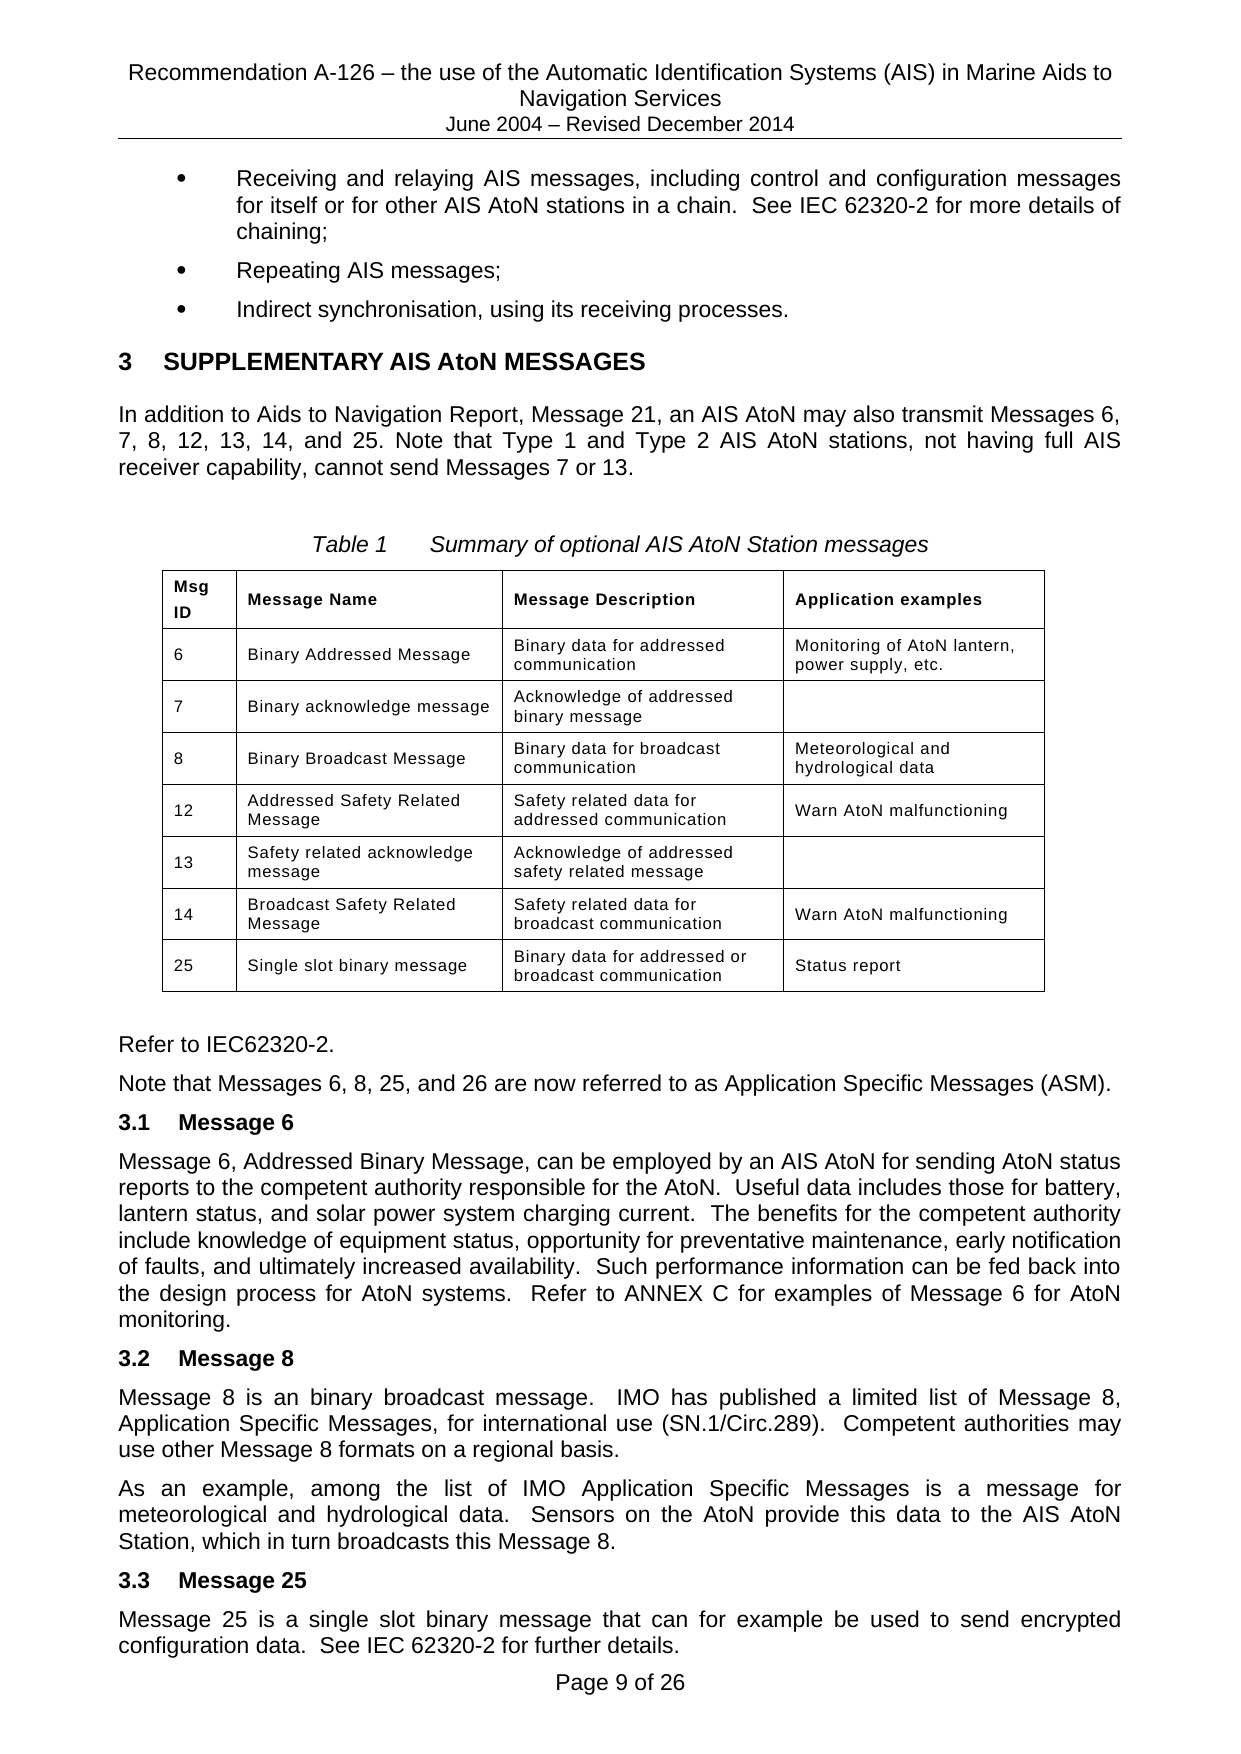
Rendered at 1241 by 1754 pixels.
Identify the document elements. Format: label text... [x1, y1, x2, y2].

table_cell 8 [163, 733, 236, 784]
subtitle Message 8 [118, 1345, 1122, 1371]
table_cell Warn AtoN malfunctioning [784, 785, 1044, 836]
table_header Msg ID [163, 571, 236, 628]
text Message 6, Addressed Binary Message, can be employed by an AIS AtoN for sending AtoN status reports to the competent authority responsible for the AtoN. Useful data includes those for battery, lantern status, and solar power system charging current. The benefits for the competent authority include knowledge of equipment status, opportunity for preventative maintenance, early notification of faults, and ultimately increased availability. Such performance information can be fed back into the design process for AtoN systems. Refer to ANNEX C for examples of Message 6 for AtoN monitoring. [118, 1148, 1122, 1332]
table_cell 13 [163, 837, 236, 887]
table_cell Addressed Safety Related Message [237, 785, 502, 836]
subtitle Supplementary AIS AtoN Messages [118, 347, 1122, 376]
table_cell Single slot binary message [237, 940, 502, 991]
text Repeating AIS messages; [177, 257, 1122, 283]
text Refer to IEC62320-2. [118, 1031, 1122, 1057]
table_cell 6 [163, 629, 236, 680]
table_cell [784, 681, 1044, 732]
table_cell 7 [163, 681, 236, 732]
table_cell Safety related acknowledge message [237, 837, 502, 887]
text Receiving and relaying AIS messages, including control and configuration messages for itself or for other AIS AtoN stations in a chain. See IEC 62320-2 for more details of chaining; [177, 165, 1122, 244]
text In addition to Aids to Navigation Report, Message 21, an AIS AtoN may also transmit Messages 6, 7, 8, 12, 13, 14, and 25. Note that Type 1 and Type 2 AIS AtoN stations, not having full AIS receiver capability, cannot send Messages 7 or 13. [118, 401, 1122, 480]
table_cell Binary data for addressed communication [503, 629, 783, 680]
table_cell Warn AtoN malfunctioning [784, 889, 1044, 939]
table_cell Acknowledge of addressed binary message [503, 681, 783, 732]
table_cell 14 [163, 889, 236, 939]
text Note that Messages 6, 8, 25, and 26 are now referred to as Application Specific Messages (ASM). [118, 1070, 1122, 1096]
table_cell 12 [163, 785, 236, 836]
table_cell Binary Broadcast Message [237, 733, 502, 784]
text As an example, among the list of IMO Application Specific Messages is a message for meteorological and hydrological data. Sensors on the AtoN provide this data to the AIS AtoN Station, which in turn broadcasts this Message 8. [118, 1475, 1122, 1554]
table_cell Status report [784, 940, 1044, 991]
table_cell Binary acknowledge message [237, 681, 502, 732]
text Message 25 is a single slot binary message that can for example be used to send encrypted configuration data. See IEC 62320-2 for further details. [118, 1606, 1122, 1658]
table_cell Broadcast Safety Related Message [237, 889, 502, 939]
table_header Message Name [237, 571, 502, 628]
table_header Message Description [503, 571, 783, 628]
table_header Application examples [784, 571, 1044, 628]
table_cell 25 [163, 940, 236, 991]
text Indirect synchronisation, using its receiving processes. [177, 296, 1122, 322]
table_cell Acknowledge of addressed safety related message [503, 837, 783, 887]
table_cell Meteorological and hydrological data [784, 733, 1044, 784]
table_cell Safety related data for broadcast communication [503, 889, 783, 939]
table_cell Binary data for addressed or broadcast communication [503, 940, 783, 991]
table_cell Safety related data for addressed communication [503, 785, 783, 836]
subtitle Message 25 [118, 1567, 1122, 1593]
table_cell Monitoring of AtoN lantern, power supply, etc. [784, 629, 1044, 680]
table_cell Binary Addressed Message [237, 629, 502, 680]
subtitle Message 6 [118, 1109, 1122, 1135]
table_cell [784, 837, 1044, 887]
text Summary of optional AIS AtoN Station messages [118, 531, 1122, 557]
table_cell Binary data for broadcast communication [503, 733, 783, 784]
text Message 8 is an binary broadcast message. IMO has published a limited list of Message 8, Application Specific Messages, for international use (SN.1/Circ.289). Competent authorities may use other Message 8 formats on a regional basis. [118, 1383, 1122, 1463]
